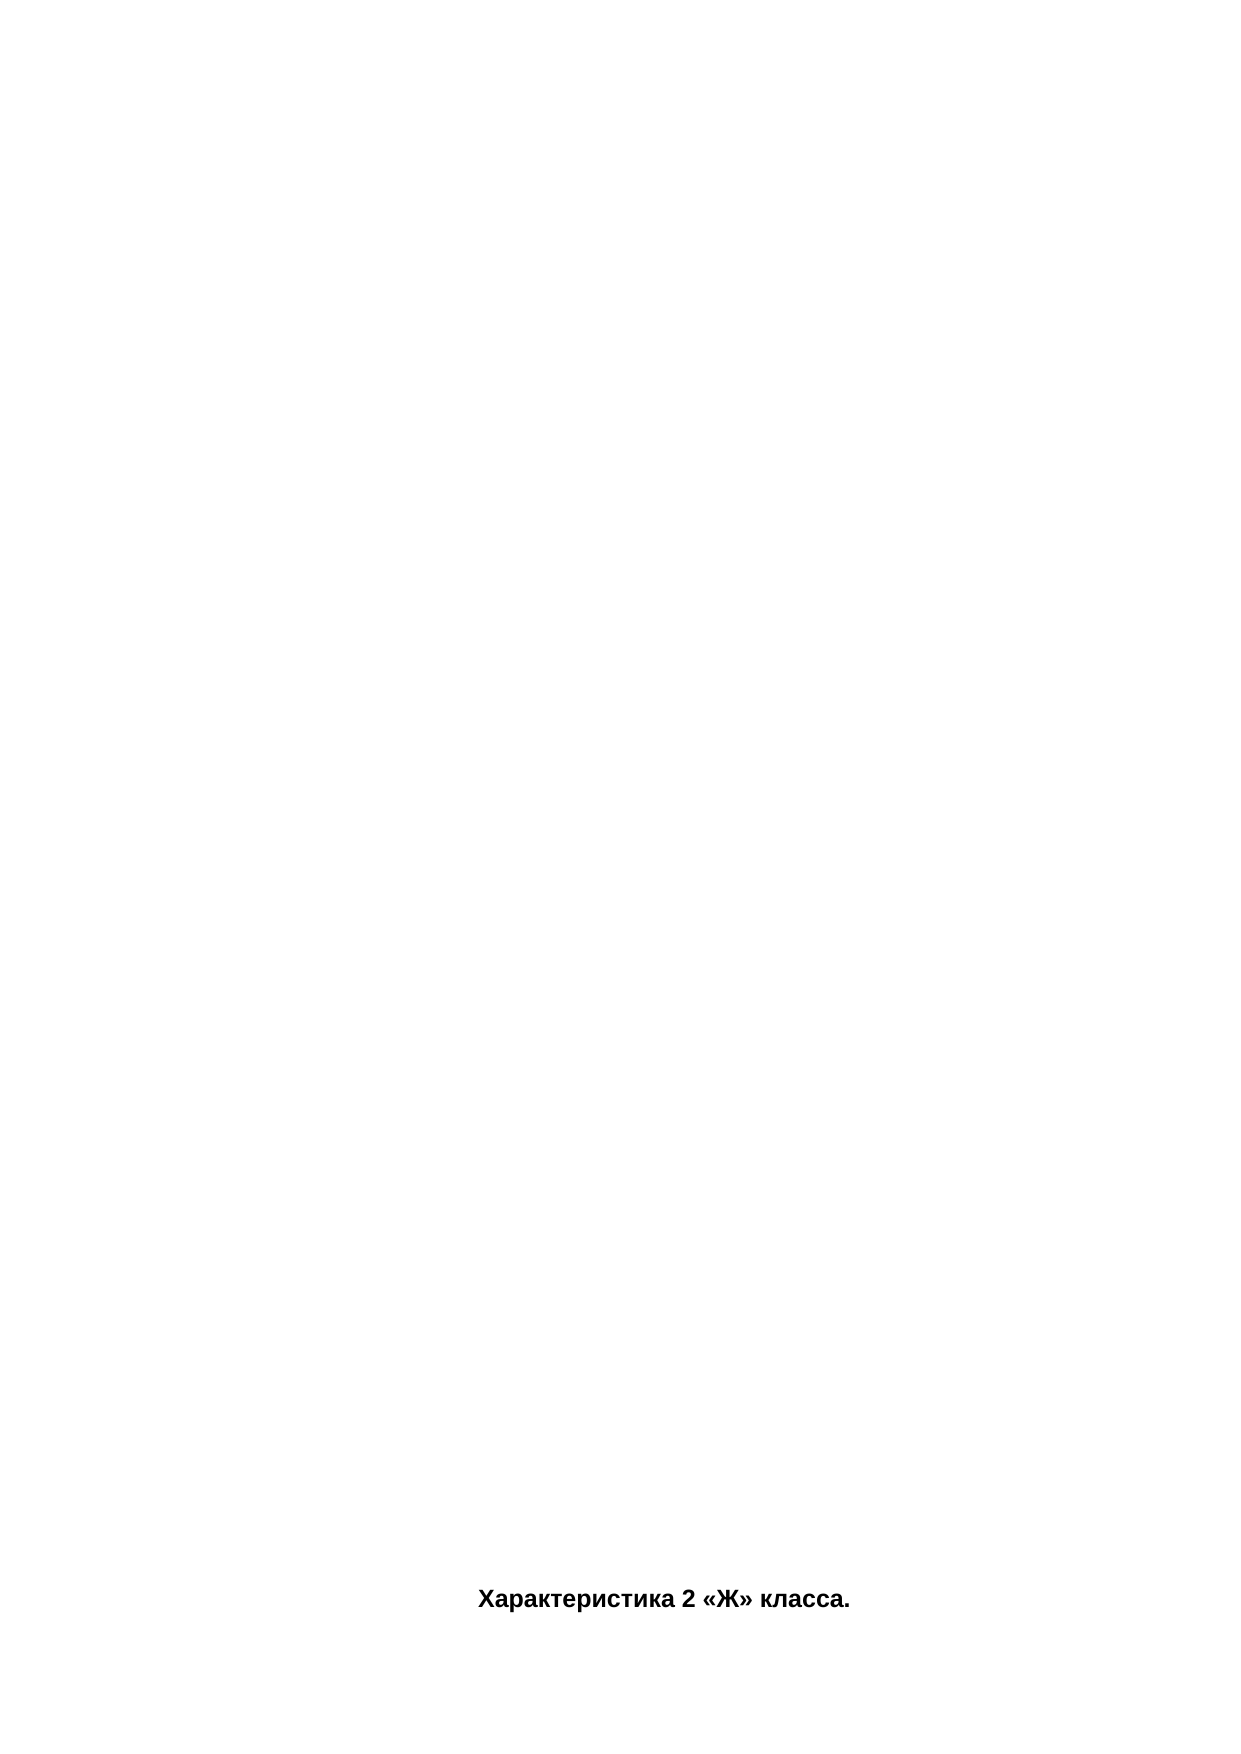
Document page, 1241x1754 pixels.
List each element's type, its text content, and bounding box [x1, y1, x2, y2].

text Характеристика 2 «Ж» класса. [177, 1584, 1152, 1613]
